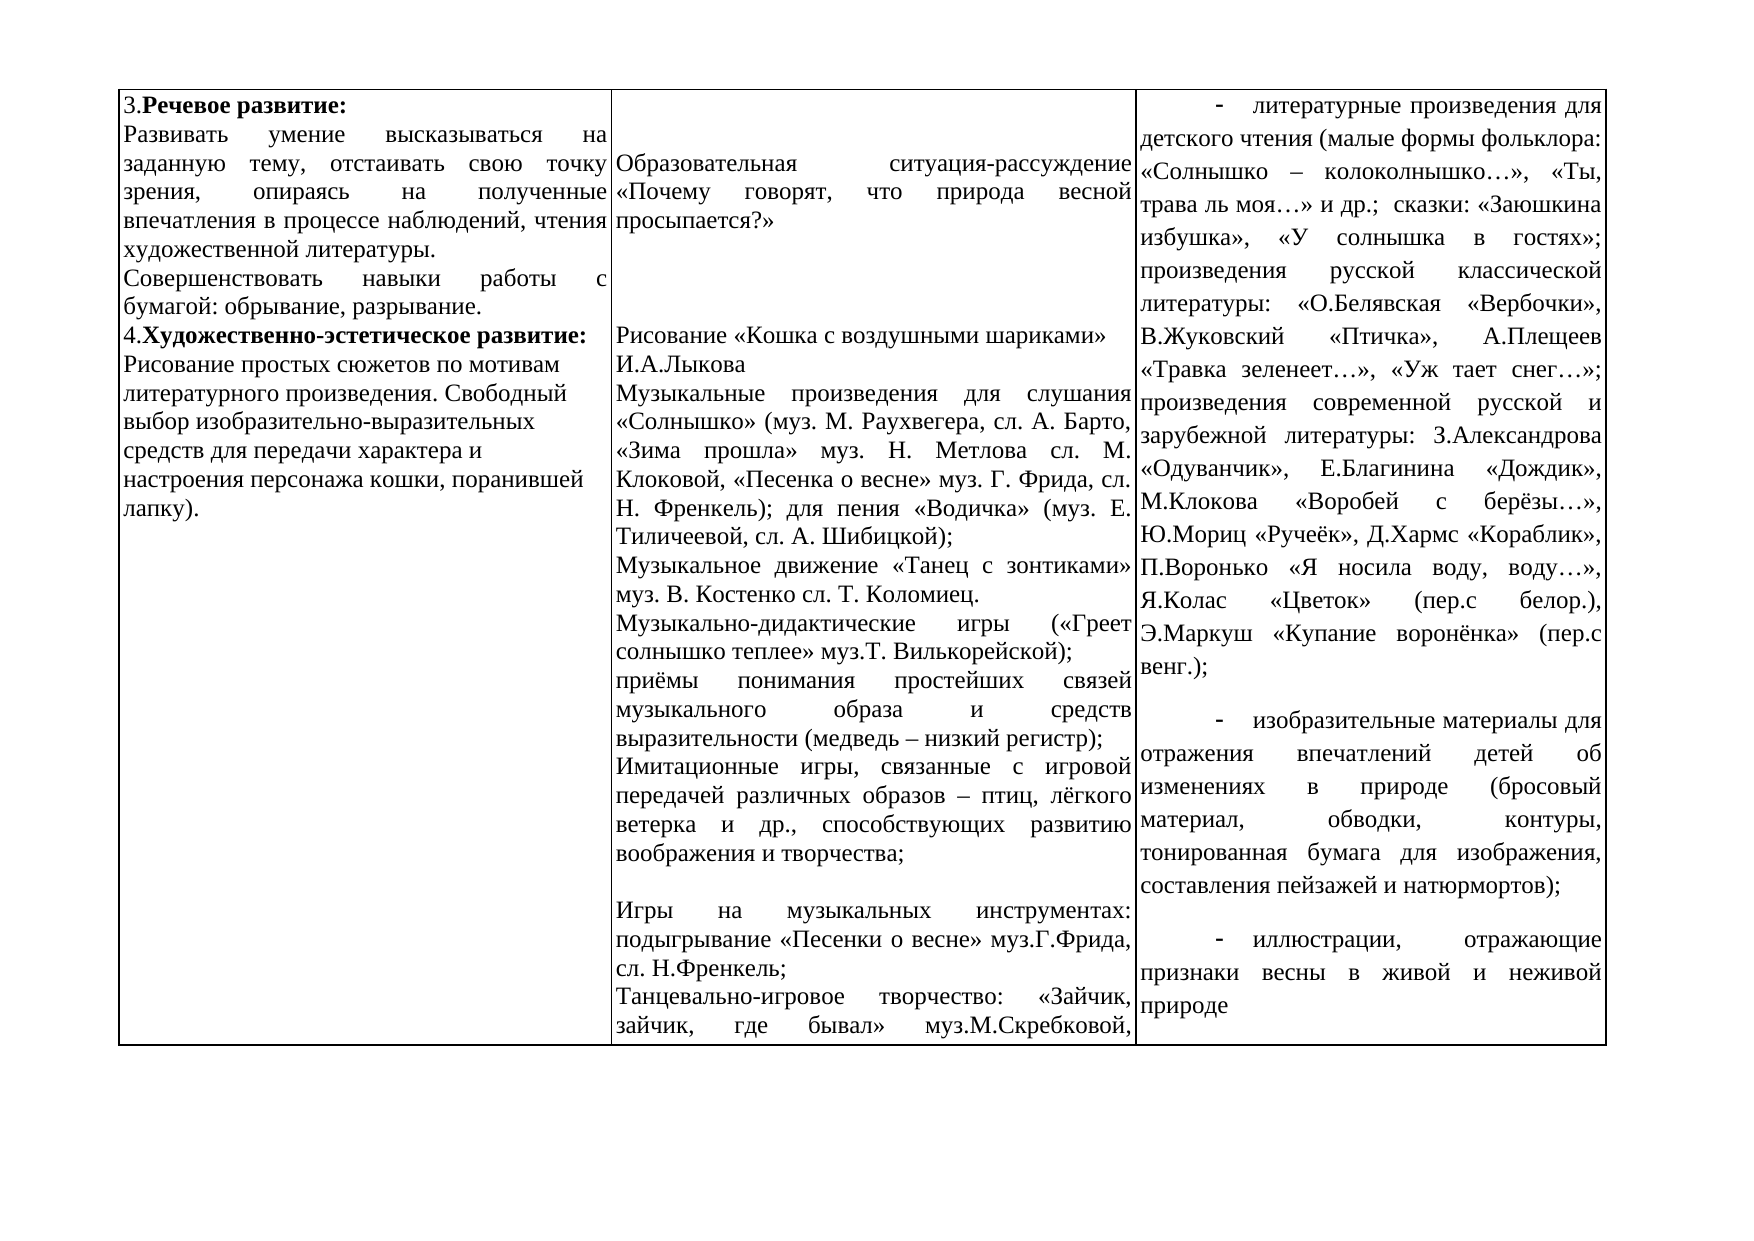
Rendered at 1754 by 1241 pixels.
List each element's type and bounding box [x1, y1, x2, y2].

table_cell [120, 90, 611, 1044]
table_cell [1137, 90, 1605, 1044]
table_cell [612, 90, 1135, 1044]
